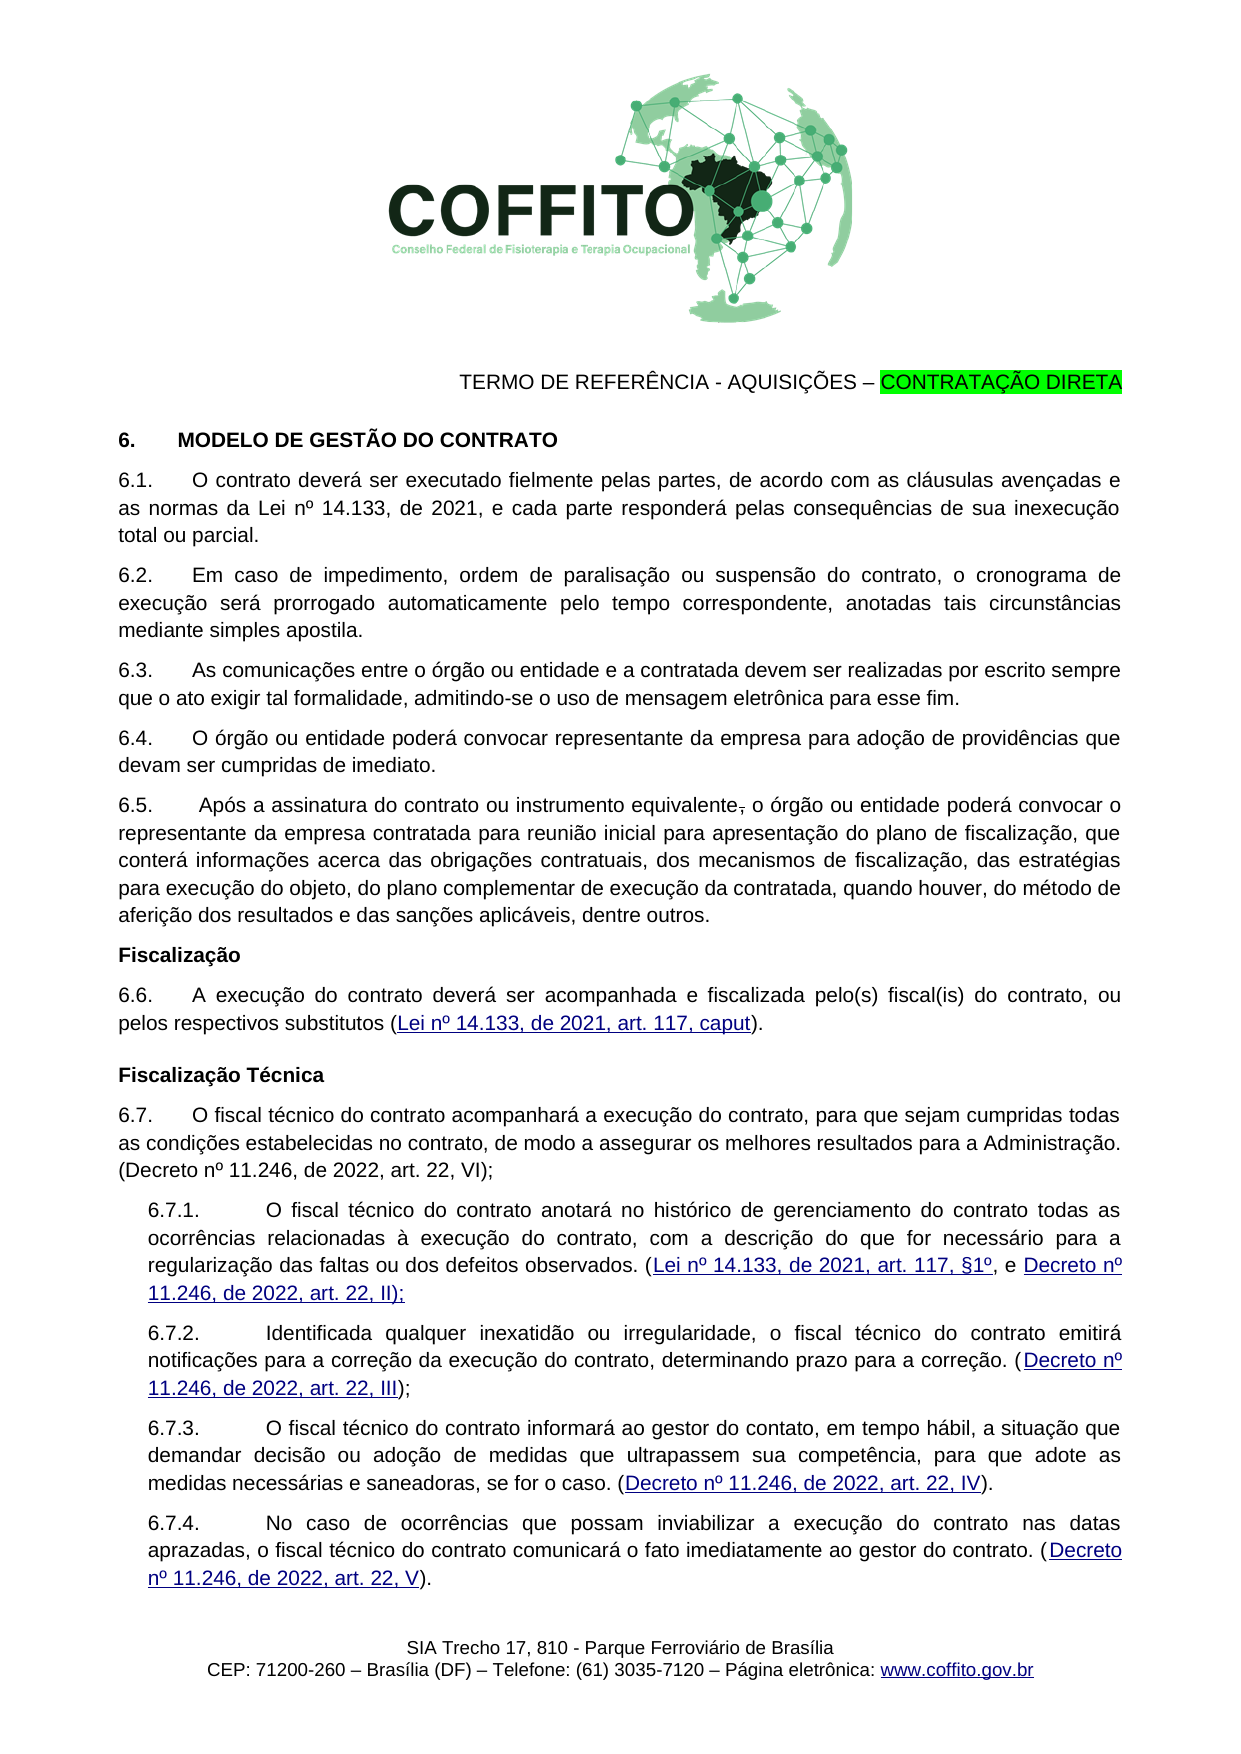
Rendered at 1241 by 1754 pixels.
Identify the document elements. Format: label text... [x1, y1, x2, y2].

text Identificada qualquer inexatidão ou irregularidade, o fiscal técnico do contrato emitirá notificações para a correção da execução do contrato, determinando prazo para a correção. (Decreto nº 11.246, de 2022, art. 22, III); [148, 1321, 1122, 1400]
text MODELO DE GESTÃO DO CONTRATO [118, 428, 1122, 452]
text A execução do contrato deverá ser acompanhada e fiscalizada pelo(s) fiscal(is) do contrato, ou pelos respectivos substitutos (Lei nº 14.133, de 2021, art. 117, caput). [118, 983, 1122, 1035]
text O contrato deverá ser executado fielmente pelas partes, de acordo com as cláusulas avençadas e as normas da Lei nº 14.133, de 2021, e cada parte responderá pelas consequências de sua inexecução total ou parcial. [118, 468, 1122, 547]
picture [388, 73, 853, 323]
text O órgão ou entidade poderá convocar representante da empresa para adoção de providências que devam ser cumpridas de imediato. [118, 726, 1122, 777]
text O fiscal técnico do contrato anotará no histórico de gerenciamento do contrato todas as ocorrências relacionadas à execução do contrato, com a descrição do que for necessário para a regularização das faltas ou dos defeitos observados. (Lei nº 14.133, de 2021, art. 117, §1º, e Decreto nº 11.246, de 2022, art. 22, II); [148, 1198, 1122, 1305]
text O fiscal técnico do contrato acompanhará a execução do contrato, para que sejam cumpridas todas as condições estabelecidas no contrato, de modo a assegurar os melhores resultados para a Administração. (Decreto nº 11.246, de 2022, art. 22, VI); [118, 1103, 1122, 1182]
text Em caso de impedimento, ordem de paralisação ou suspensão do contrato, o cronograma de execução será prorrogado automaticamente pelo tempo correspondente, anotadas tais circunstâncias mediante simples apostila. [118, 563, 1122, 642]
text O fiscal técnico do contrato informará ao gestor do contato, em tempo hábil, a situação que demandar decisão ou adoção de medidas que ultrapassem sua competência, para que adote as medidas necessárias e saneadoras, se for o caso. (Decreto nº 11.246, de 2022, art. 22, IV). [148, 1416, 1122, 1495]
text No caso de ocorrências que possam inviabilizar a execução do contrato nas datas aprazadas, o fiscal técnico do contrato comunicará o fato imediatamente ao gestor do contrato. (Decreto nº 11.246, de 2022, art. 22, V). [148, 1511, 1122, 1590]
text As comunicações entre o órgão ou entidade e a contratada devem ser realizadas por escrito sempre que o ato exigir tal formalidade, admitindo-se o uso de mensagem eletrônica para esse fim. [118, 658, 1122, 710]
text Fiscalização Técnica [118, 1063, 1122, 1087]
text Após a assinatura do contrato ou instrumento equivalente, o órgão ou entidade poderá convocar o representante da empresa contratada para reunião inicial para apresentação do plano de fiscalização, que conterá informações acerca das obrigações contratuais, dos mecanismos de fiscalização, das estratégias para execução do objeto, do plano complementar de execução da contratada, quando houver, do método de aferição dos resultados e das sanções aplicáveis, dentre outros. [118, 793, 1122, 927]
list Fiscalização [118, 943, 1122, 967]
